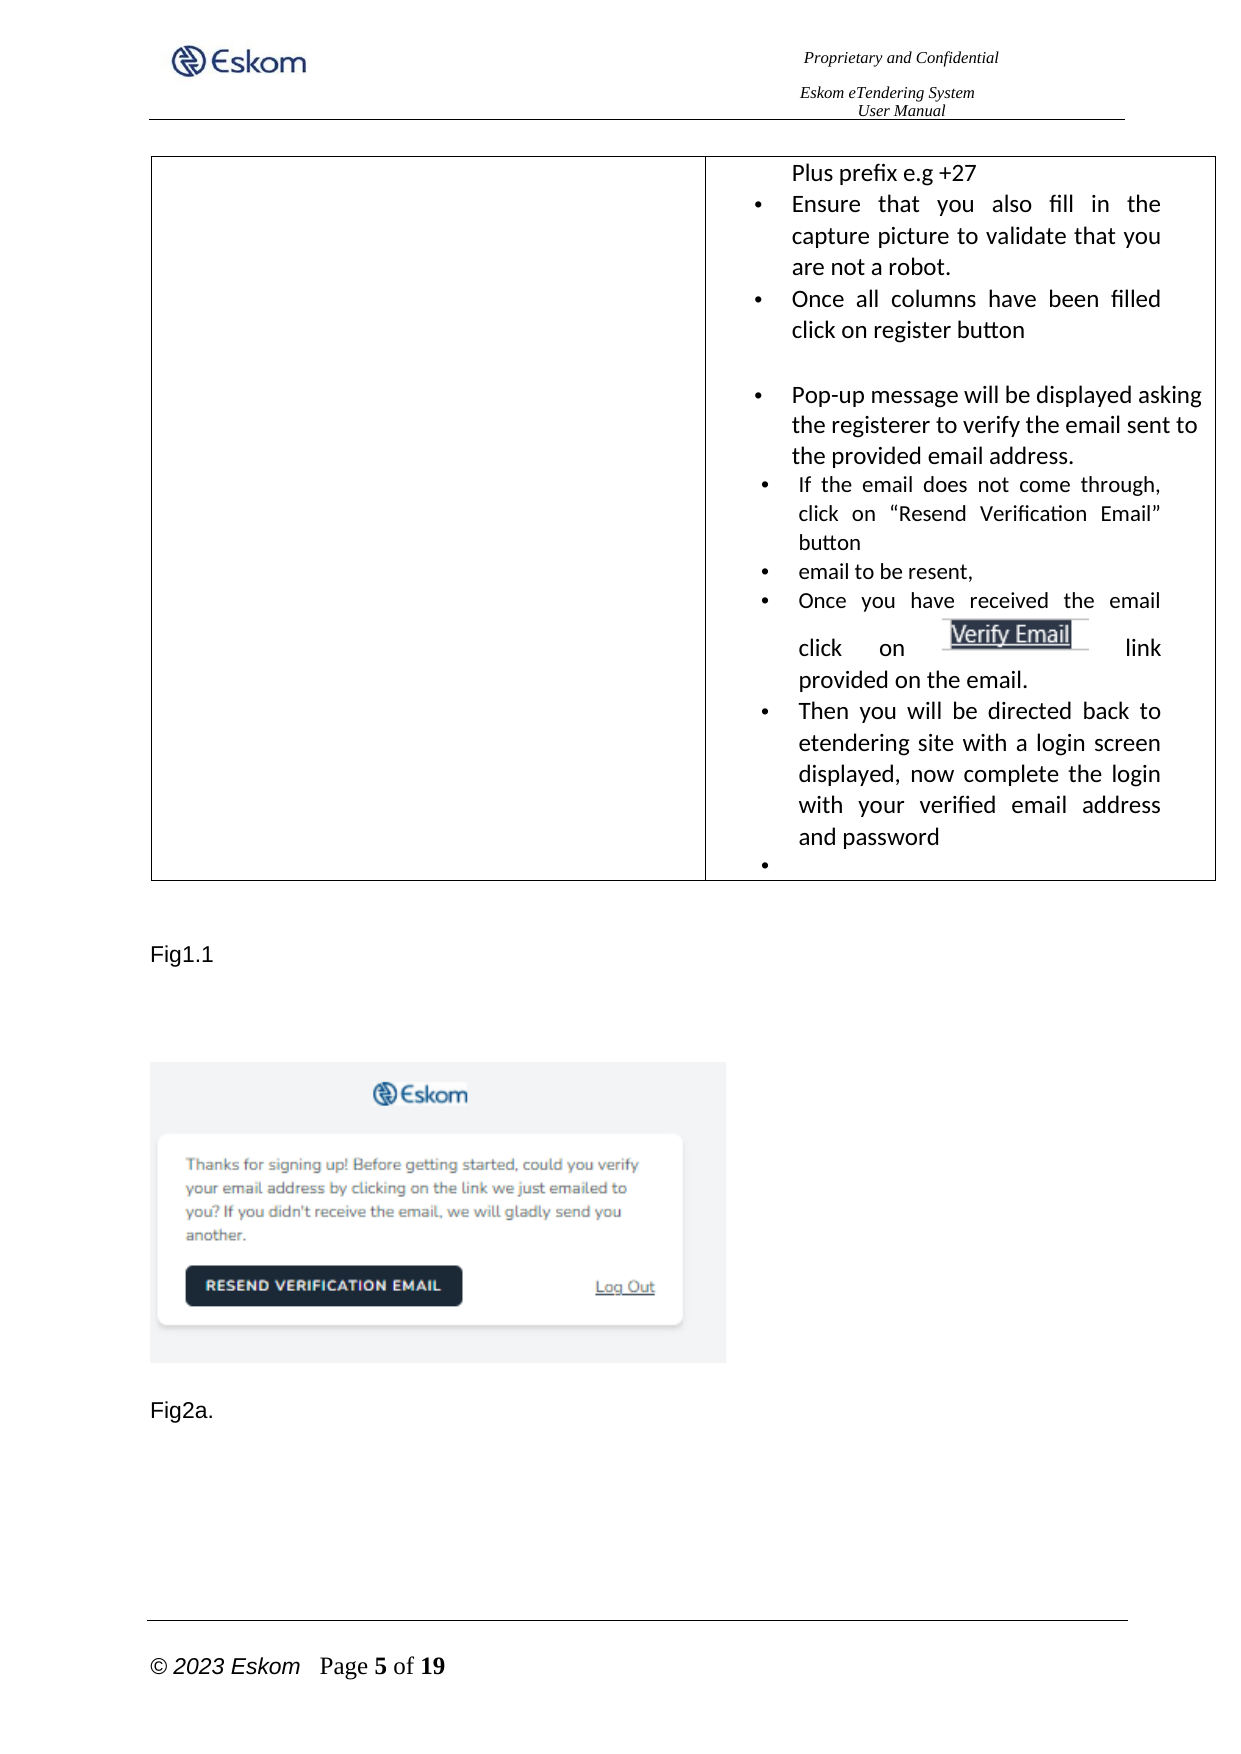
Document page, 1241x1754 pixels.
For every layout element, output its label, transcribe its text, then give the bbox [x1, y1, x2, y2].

text Fig1.1 [150, 941, 1173, 968]
table_cell [152, 157, 705, 880]
text Fig2a. [150, 1397, 1173, 1423]
picture [150, 1062, 727, 1363]
picture [161, 29, 315, 91]
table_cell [706, 157, 1215, 880]
picture [941, 614, 1089, 657]
